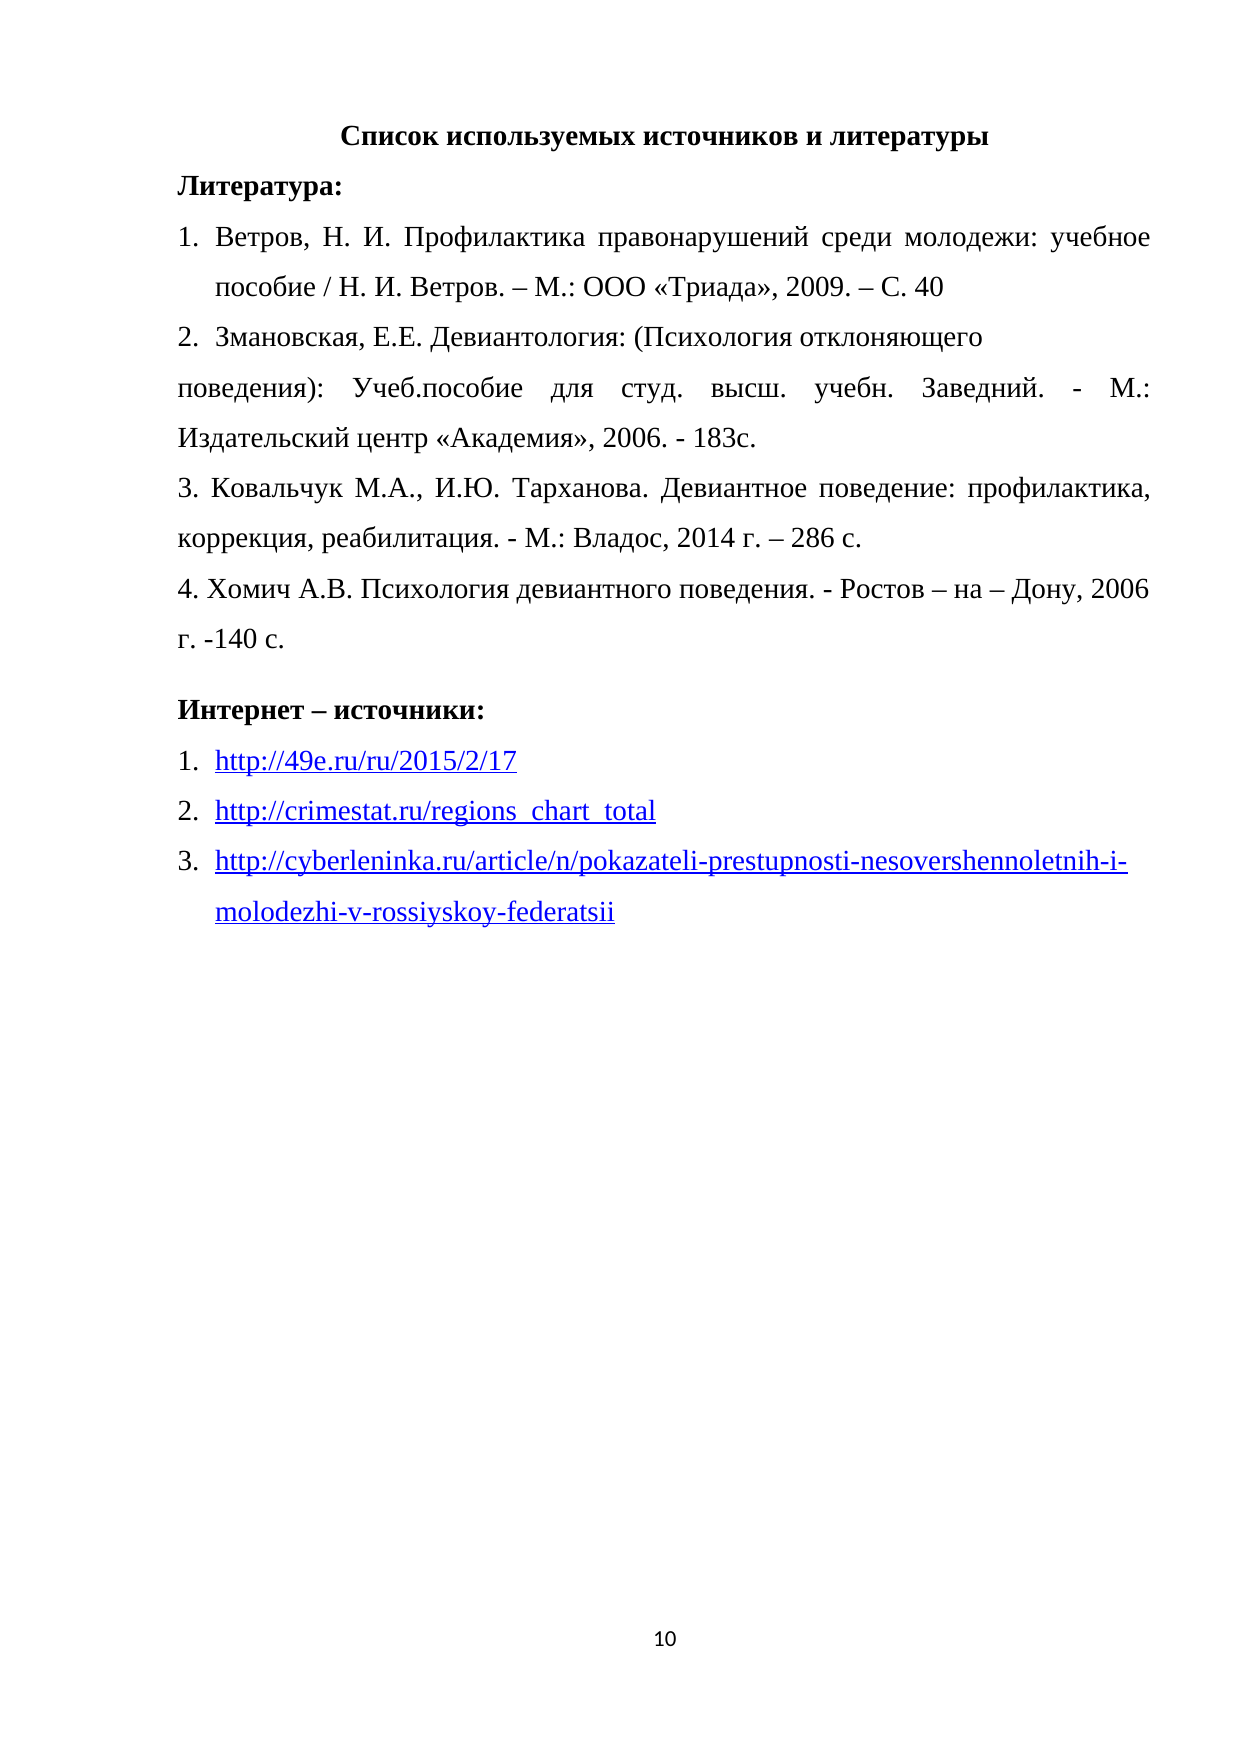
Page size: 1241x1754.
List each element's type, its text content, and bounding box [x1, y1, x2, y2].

list http://cyberleninka.ru/article/n/pokazateli-prestupnosti-nesovershennoletnih-i-molodezhi-v-rossiyskoy-federatsii [177, 843, 1152, 927]
list Змановская, Е.Е. Девиантология: (Психология отклоняющего [177, 319, 1152, 353]
text Интернет – источники: [177, 692, 1152, 726]
text 3. Ковальчук М.А., И.Ю. Тарханова. Девиантное поведение: профилактика, коррекция, реабилитация. - М.: Владос, 2014 г. – 286 с. [177, 470, 1152, 554]
text Список используемых источников и литературы [177, 118, 1152, 152]
list http://crimestat.ru/regions_chart_total [177, 793, 1152, 827]
text 4. Хомич А.В. Психология девиантного поведения. - Ростов – на – Дону, 2006 г. -140 с. [177, 571, 1152, 655]
text Литература: [177, 168, 1152, 202]
list http://49e.ru/ru/2015/2/17 [177, 743, 1152, 776]
list Ветров, Н. И. Профилактика правонарушений среди молодежи: учебное пособие / Н. И. Ветров. – М.: ООО «Триада», 2009. – С. 40 [177, 219, 1152, 303]
text поведения): Учеб.пособие для студ. высш. учебн. Заведний. - М.: Издательский центр «Академия», 2006. - 183с. [177, 370, 1152, 453]
